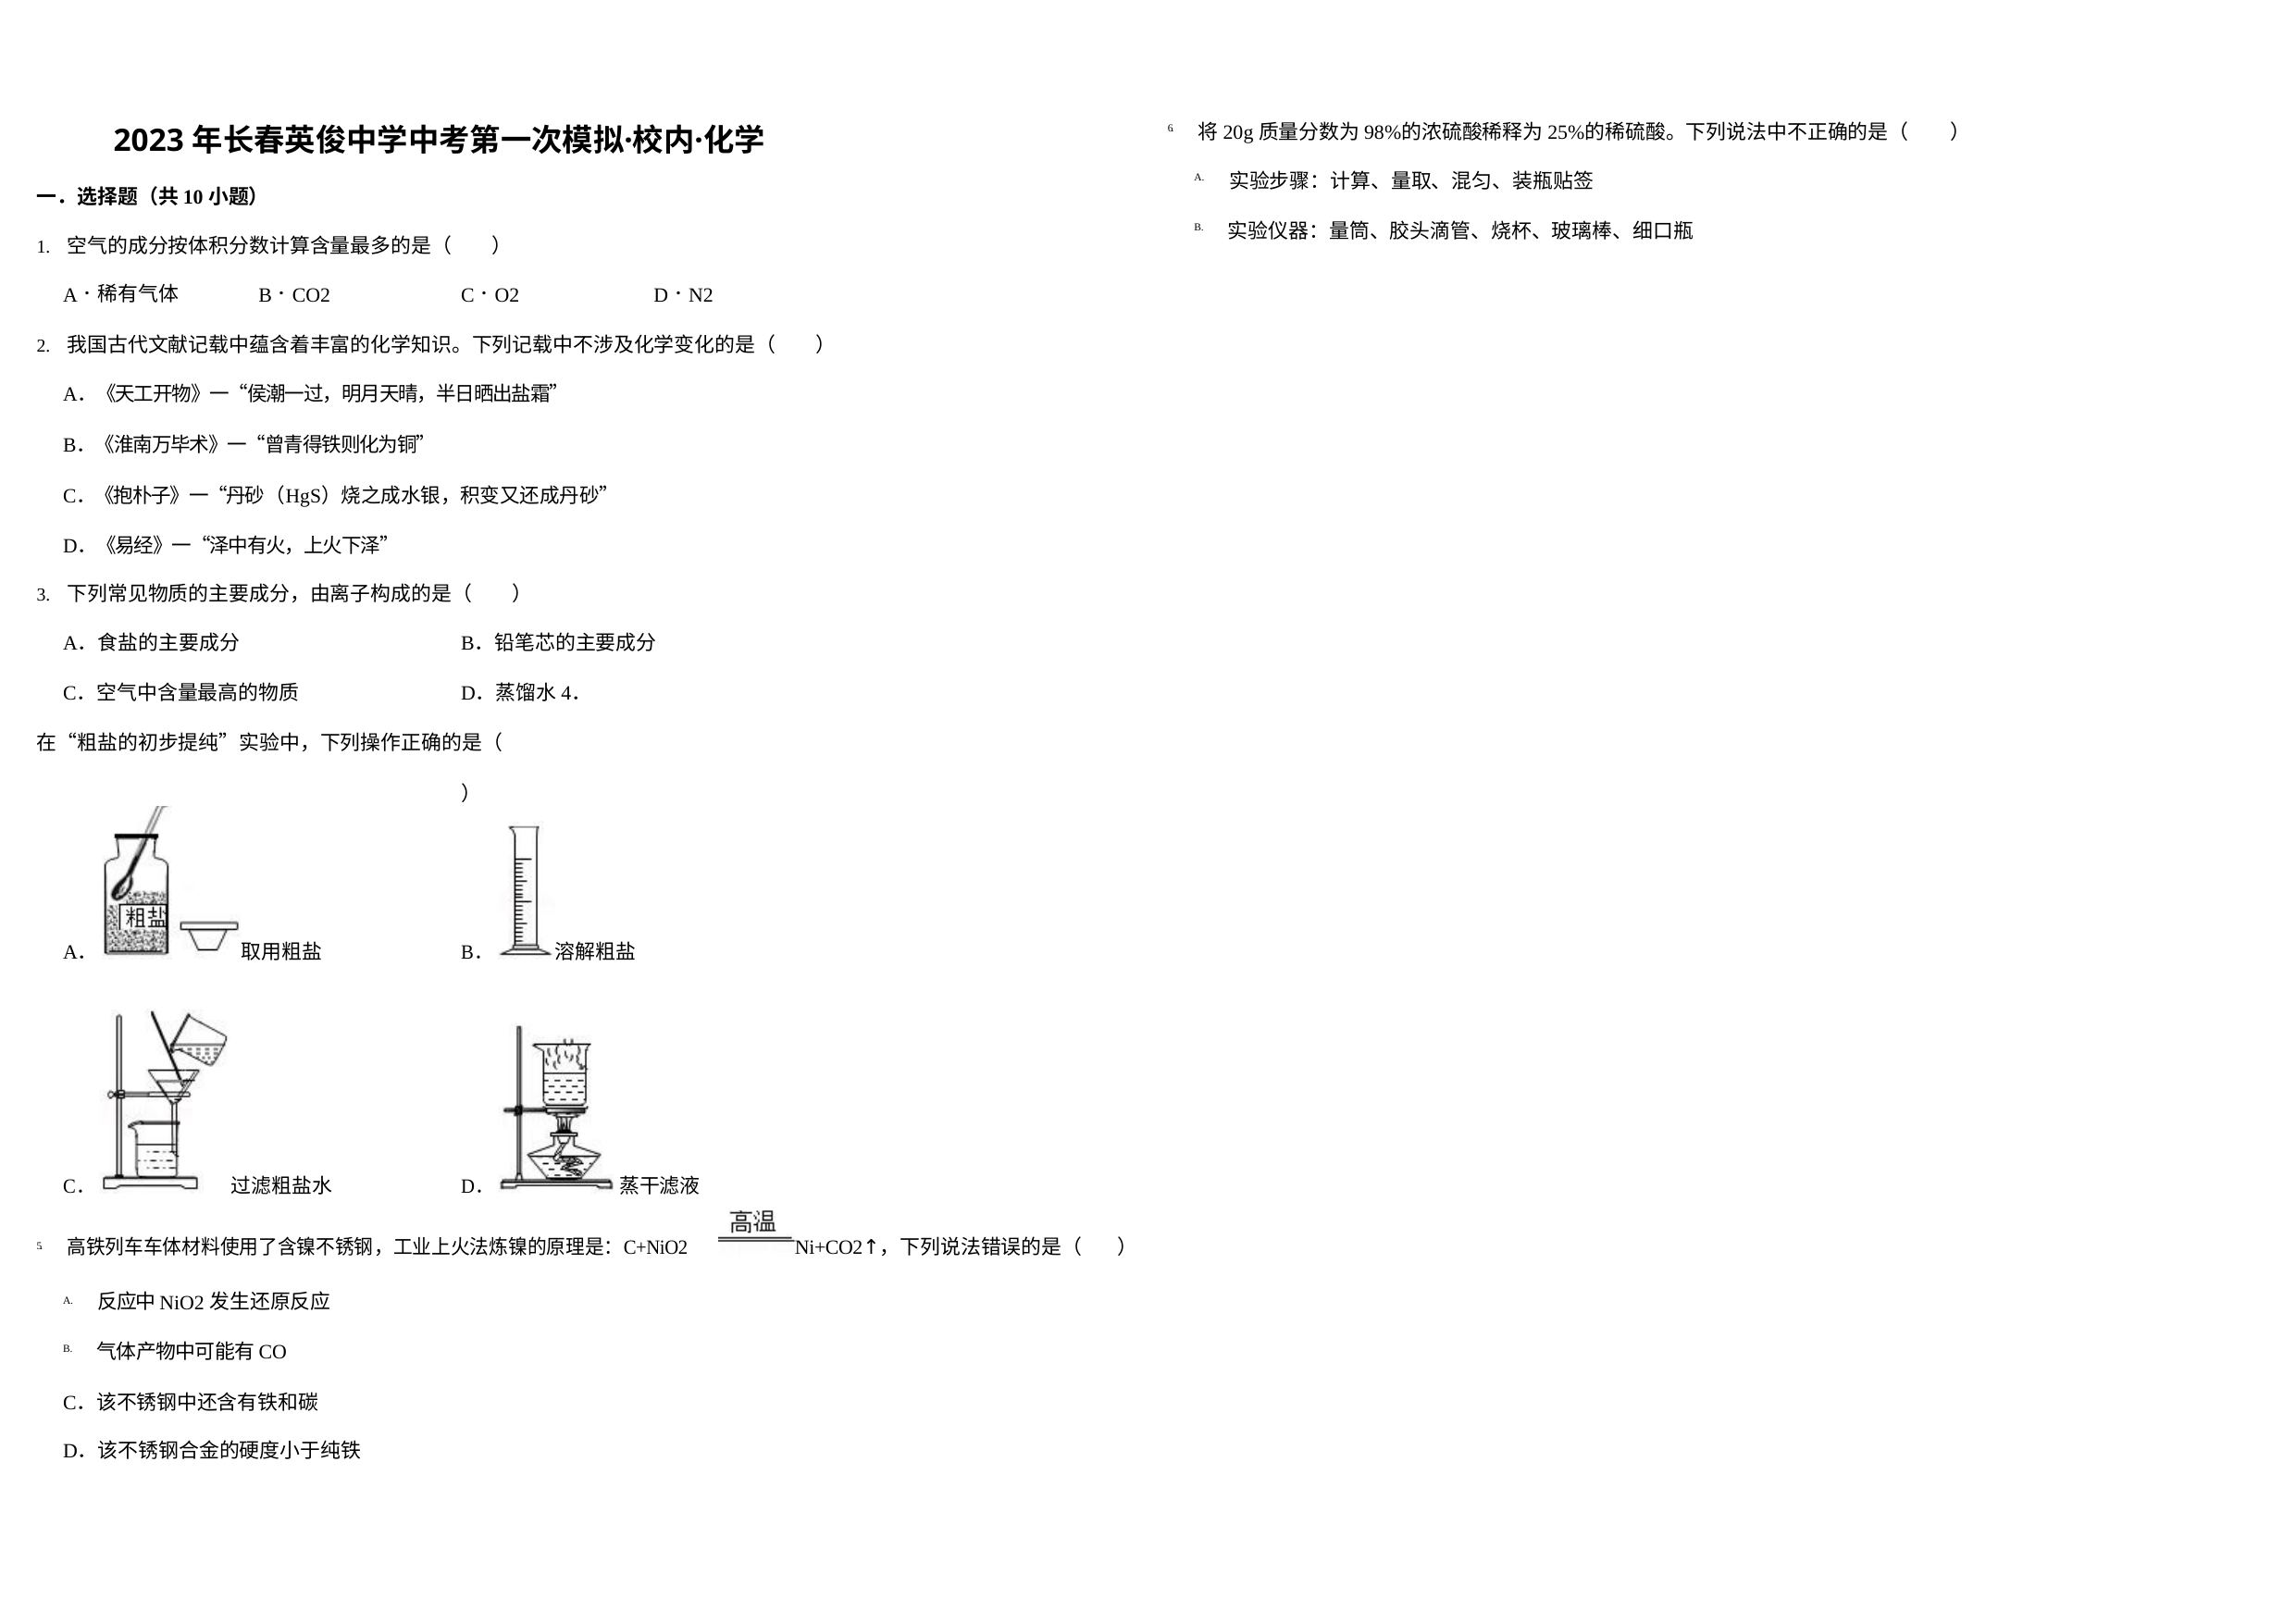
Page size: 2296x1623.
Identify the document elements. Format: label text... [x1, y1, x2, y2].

list 下列常见物质的主要成分，由离子构成的是（ ） [36, 580, 1140, 606]
text A．《天工开物》一“侯潮一过，明月天晴，半日晒出盐霜” B．《淮南万毕术》一“曾青得铁则化为铜” [63, 378, 593, 457]
text A． 取用粗盐 B． 溶解粗盐 [63, 828, 1140, 992]
text C．《抱朴子》一“丹砂（HgS）烧之成水银，积变又还成丹砂” D．《易经》一“泽中有火，上火下泽” [63, 479, 654, 559]
picture [498, 1023, 614, 1194]
text C．空气中含量最高的物质 D．蒸馏水 4．在“粗盐的初步提纯”实验中，下列操作正确的是（ ） [36, 676, 593, 807]
text 2023 年长春英俊中学中考第一次模拟·校内·化学 [113, 115, 1140, 160]
subtitle 一．选择题（共 10 小题） [36, 180, 1140, 209]
list 反应中 NiO2 发生还原反应 [63, 1285, 1140, 1318]
list 将 20g 质量分数为 98%的浓硫酸稀释为 25%的稀硫酸。下列说法中不正确的是（ ） [1168, 115, 2270, 144]
picture [102, 806, 242, 960]
text C． 过滤粗盐水 D． 蒸干滤液 [63, 1010, 1140, 1198]
picture [99, 1009, 231, 1194]
list 高铁列车车体材料使用了含镍不锈钢，工业上火法炼镍的原理是：C+NiO2 Ni+CO2↑，下列说法错误的是（ ） [36, 1210, 1140, 1262]
list 实验步骤：计算、量取、混匀、装瓶贴签 [1194, 165, 2270, 194]
list 空气的成分按体积分数计算含量最多的是（ ） [36, 229, 1140, 259]
text A．稀有气体 B．CO2 C．O2 D．N2 [63, 279, 1140, 310]
picture [497, 821, 555, 960]
text D．该不锈钢合金的硬度小于纯铁 [63, 1437, 1140, 1463]
list 我国古代文献记载中蕴含着丰富的化学知识。下列记载中不涉及化学变化的是（ ） [36, 328, 1140, 357]
list 实验仪器：量筒、胶头滴管、烧杯、玻璃棒、细口瓶 [1194, 215, 2270, 243]
picture [718, 1210, 795, 1257]
list 气体产物中可能有 CO C．该不锈钢中还含有铁和碳 [63, 1335, 318, 1416]
text A．食盐的主要成分 B．铅笔芯的主要成分 [63, 626, 1140, 655]
